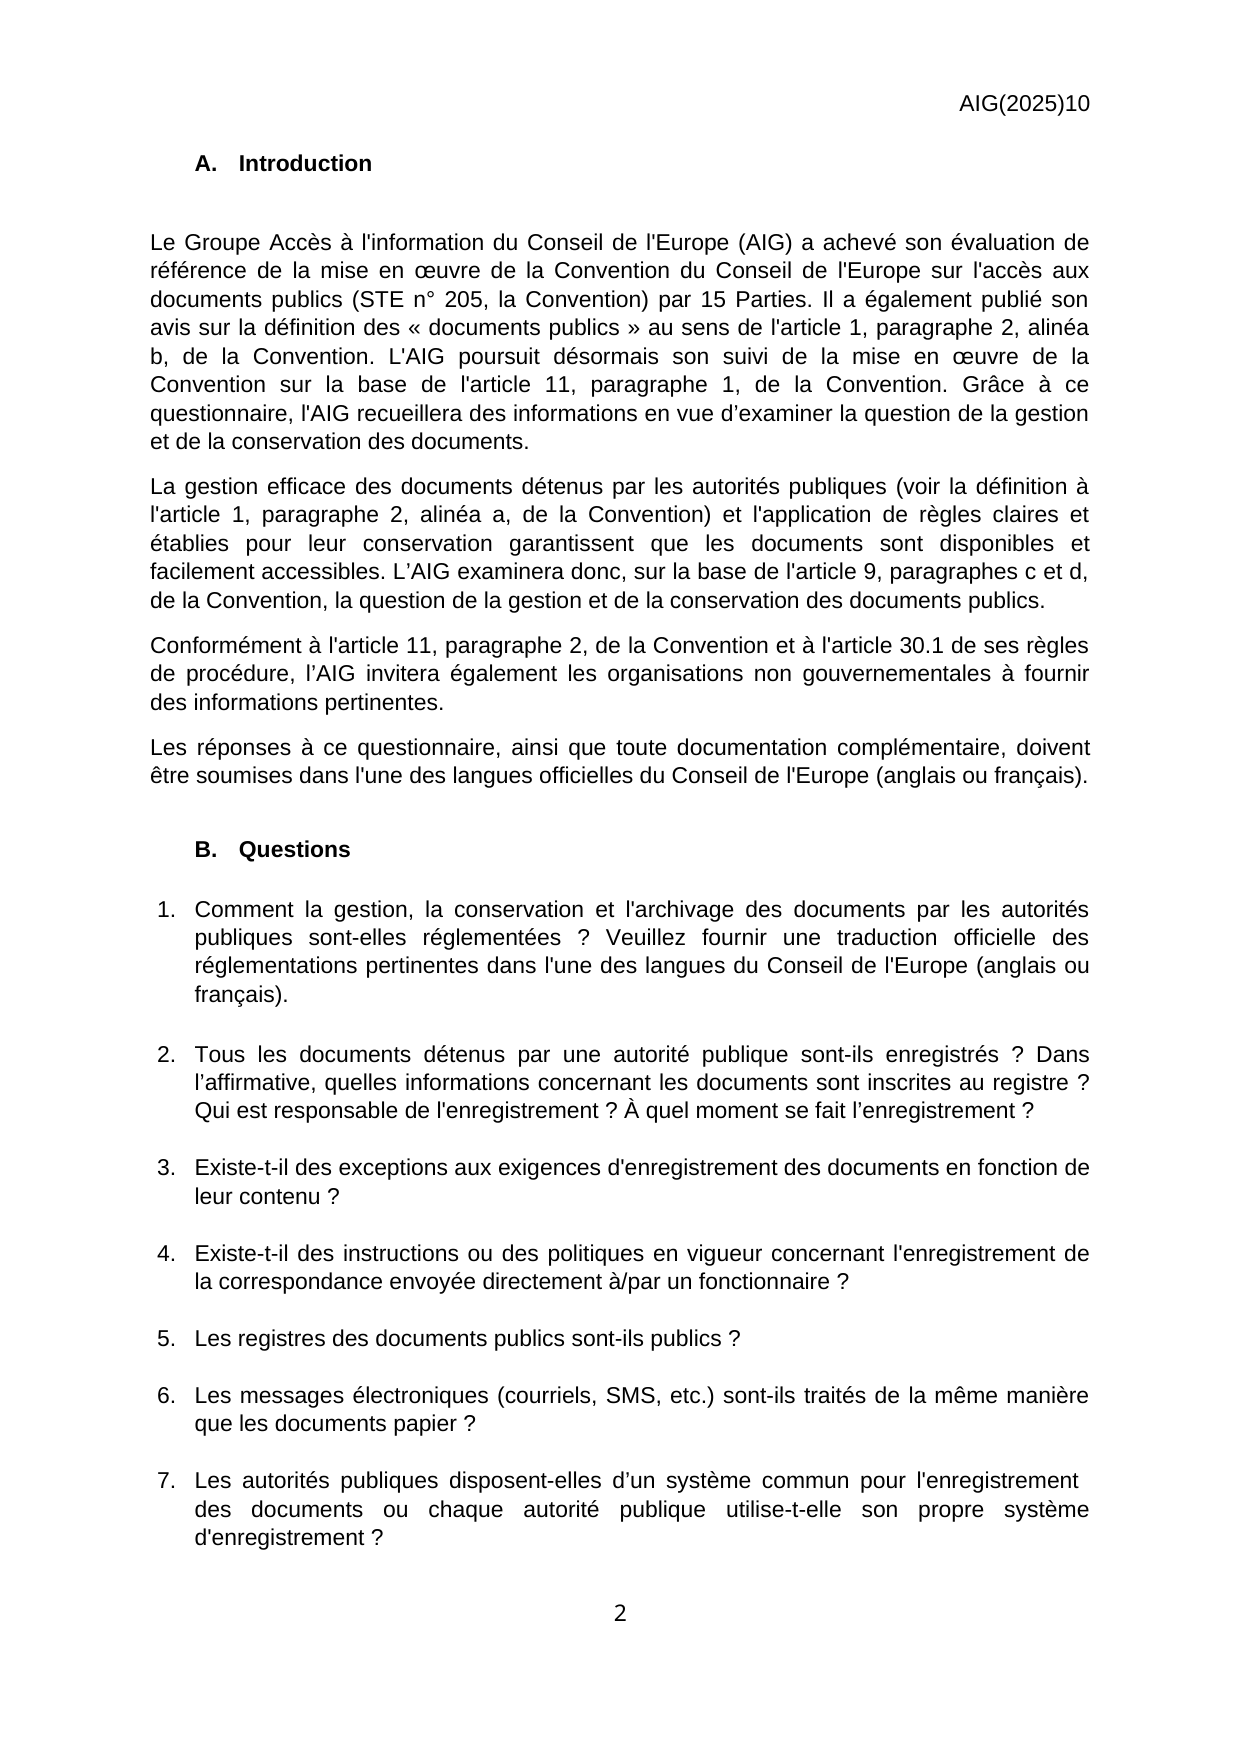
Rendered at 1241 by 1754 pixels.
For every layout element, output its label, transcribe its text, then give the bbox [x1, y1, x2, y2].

text Conformément à l'article 11, paragraphe 2, de la Convention et à l'article 30.1 de ses règles de procédure, l’AIG invitera également les organisations non gouvernementales à fournir des informations pertinentes. [150, 632, 1090, 715]
list Comment la gestion, la conservation et l'archivage des documents par les autorités publiques sont-elles réglementées ? Veuillez fournir une traduction officielle des réglementations pertinentes dans l'une des langues du Conseil de l'Europe (anglais ou français). [157, 896, 1090, 1007]
list Les messages électroniques (courriels, SMS, etc.) sont-ils traités de la même manière que les documents papier ? [157, 1382, 1090, 1437]
text Le Groupe Accès à l'information du Conseil de l'Europe (AIG) a achevé son évaluation de référence de la mise en œuvre de la Convention du Conseil de l'Europe sur l'accès aux documents publics (STE n° 205, la Convention) par 15 Parties. Il a également publié son avis sur la définition des « documents publics » au sens de l'article 1, paragraphe 2, alinéa b, de la Convention. L'AIG poursuit désormais son suivi de la mise en œuvre de la Convention sur la base de l'article 11, paragraphe 1, de la Convention. Grâce à ce questionnaire, l'AIG recueillera des informations en vue d’examiner la question de la gestion et de la conservation des documents. [150, 229, 1090, 454]
text Les réponses à ce questionnaire, ainsi que toute documentation complémentaire, doivent être soumises dans l'une des langues officielles du Conseil de l'Europe (anglais ou français). [150, 734, 1090, 789]
list Existe-t-il des instructions ou des politiques en vigueur concernant l'enregistrement de la correspondance envoyée directement à/par un fonctionnaire ? [157, 1239, 1090, 1294]
list Questions [194, 836, 1090, 862]
list Les registres des documents publics sont-ils publics ? [157, 1325, 1090, 1351]
list Tous les documents détenus par une autorité publique sont-ils enregistrés ? Dans l’affirmative, quelles informations concernant les documents sont inscrites au registre ? Qui est responsable de l'enregistrement ? À quel moment se fait l’enregistrement ? [157, 1041, 1090, 1124]
list Introduction [194, 150, 1090, 176]
list Existe-t-il des exceptions aux exigences d'enregistrement des documents en fonction de leur contenu ? [157, 1154, 1090, 1209]
text La gestion efficace des documents détenus par les autorités publiques (voir la définition à l'article 1, paragraphe 2, alinéa a, de la Convention) et l'application de règles claires et établies pour leur conservation garantissent que les documents sont disponibles et facilement accessibles. L’AIG examinera donc, sur la base de l'article 9, paragraphes c et d, de la Convention, la question de la gestion et de la conservation des documents publics. [150, 473, 1090, 613]
list Les autorités publiques disposent-elles d’un système commun pour l'enregistrement des documents ou chaque autorité publique utilise-t-elle son propre système d'enregistrement ? [157, 1467, 1090, 1550]
